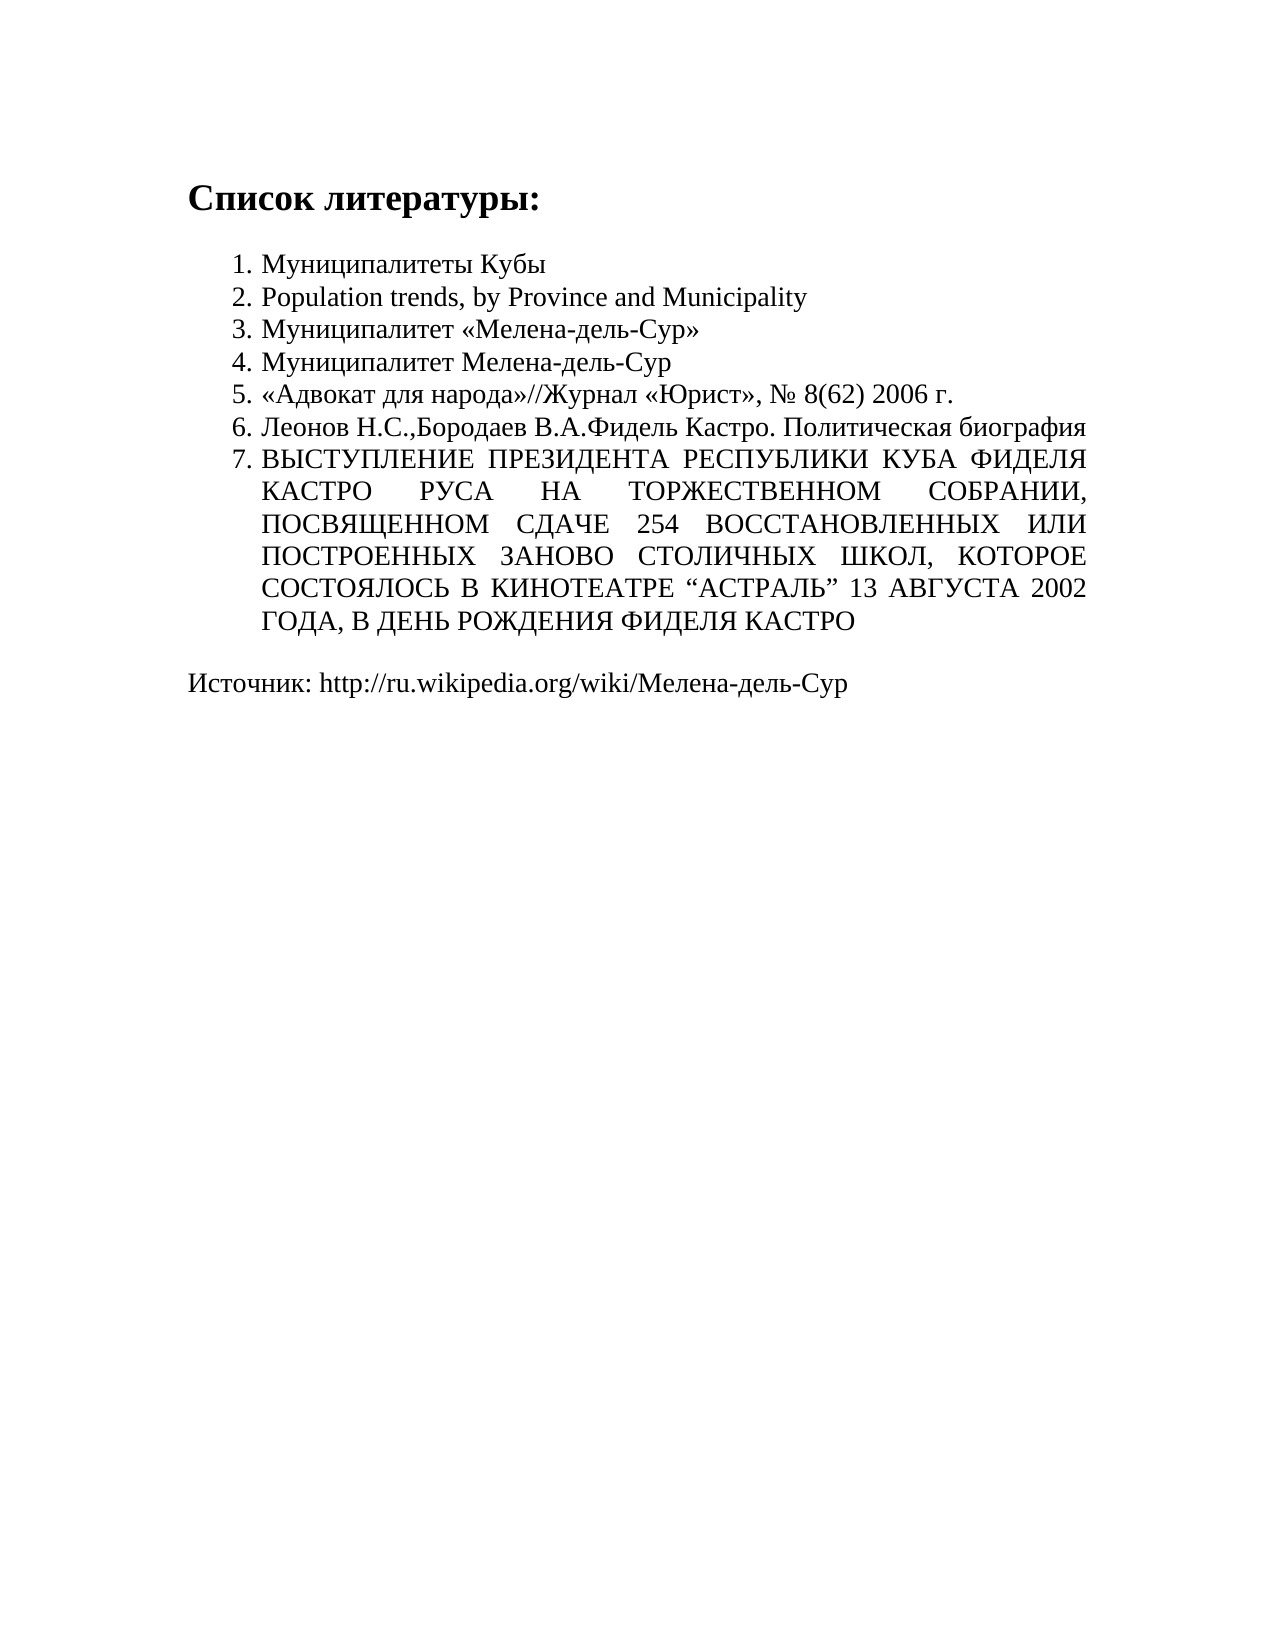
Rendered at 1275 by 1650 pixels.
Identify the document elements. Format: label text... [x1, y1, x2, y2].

list Муниципалитет Мелена-дель-Сур [232, 345, 1087, 377]
list Муниципалитет «Мелена-дель-Сур» [232, 312, 1087, 345]
text Источник: http://ru.wikipedia.org/wiki/Мелена-дель-Сур [187, 666, 1087, 698]
list «Адвокат для народа»//Журнал «Юрист», № 8(62) 2006 г. [232, 377, 1087, 409]
list Population trends, by Province and Municipality [232, 280, 1087, 312]
list Список литературы: [187, 175, 1087, 218]
list ВЫСТУПЛЕНИЕ ПРЕЗИДЕНТА РЕСПУБЛИКИ КУБА ФИДЕЛЯ КАСТРО РУСА НА ТОРЖЕСТВЕННОМ СОБРАНИИ, ПОСВЯЩЕННОМ СДАЧЕ 254 ВОССТАНОВЛЕННЫХ ИЛИ ПОСТРОЕННЫХ ЗАНОВО СТОЛИЧНЫХ ШКОЛ, КОТОРОЕ СОСТОЯЛОСЬ В КИНОТЕАТРЕ “АСТРАЛЬ” 13 АВГУСТА 2002 ГОДА, В ДЕНЬ РОЖДЕНИЯ ФИДЕЛЯ КАСТРО [232, 442, 1087, 636]
list Муниципалитеты Кубы [232, 248, 1087, 280]
list Леонов Н.С.,Бородаев В.А.Фидель Кастро. Политическая биография [232, 409, 1087, 442]
